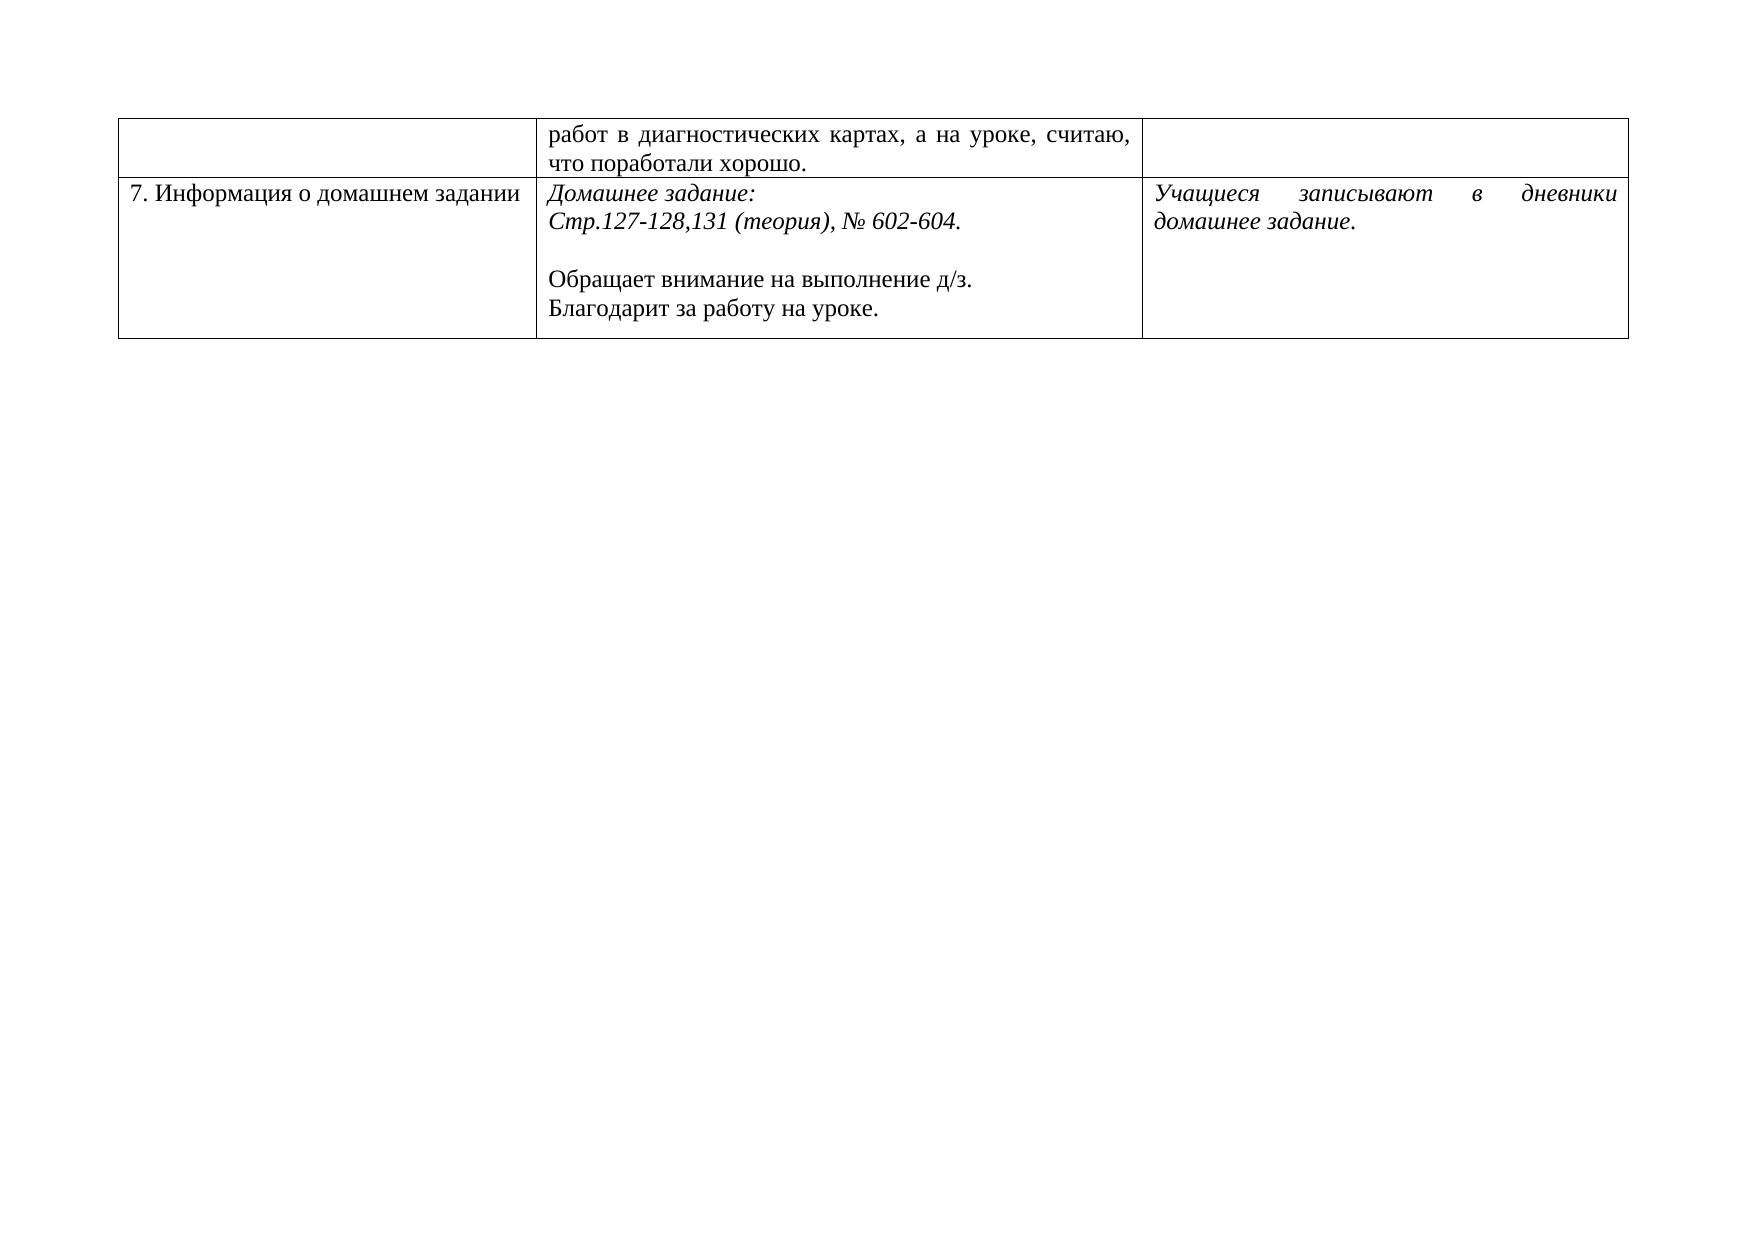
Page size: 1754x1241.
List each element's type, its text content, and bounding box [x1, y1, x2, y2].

table_cell 7. Информация о домашнем задании [119, 178, 536, 338]
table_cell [1143, 119, 1628, 177]
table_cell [119, 119, 536, 177]
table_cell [537, 119, 1142, 177]
table_cell Учащиеся записывают в дневники домашнее задание. [1143, 178, 1628, 338]
table_cell Домашнее задание: Стр.127-128,131 (теория), № 602-604. Обращает внимание на выполнение д/з. Благодарит за работу на уроке. [537, 178, 1142, 338]
